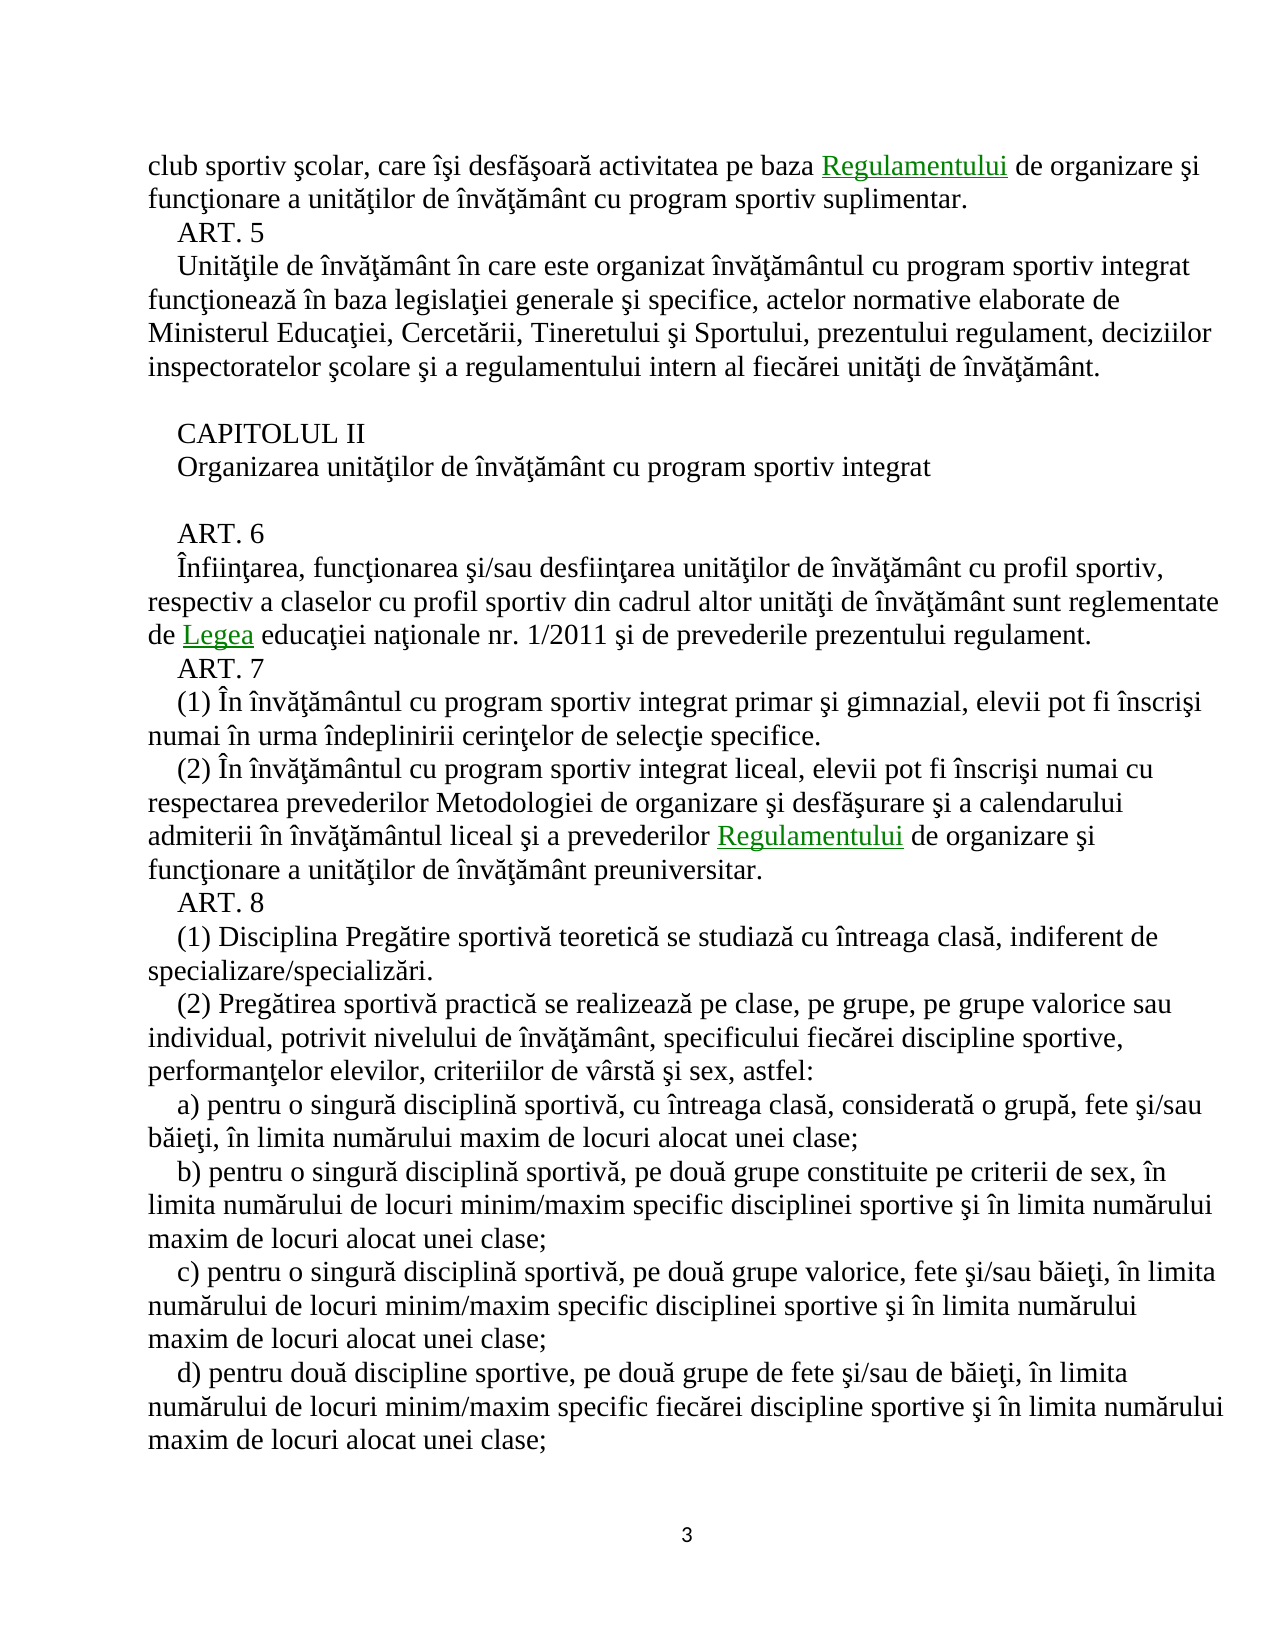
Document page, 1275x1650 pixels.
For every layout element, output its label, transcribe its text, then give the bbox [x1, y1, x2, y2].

text ART. 8 [148, 886, 1226, 919]
text a) pentru o singură disciplină sportivă, cu întreaga clasă, considerată o grupă, fete şi/sau băieţi, în limita numărului maxim de locuri alocat unei clase; [148, 1087, 1226, 1154]
text Organizarea unităţilor de învăţământ cu program sportiv integrat [148, 449, 1226, 483]
text Înfiinţarea, funcţionarea şi/sau desfiinţarea unităţilor de învăţământ cu profil sportiv, respectiv a claselor cu profil sportiv din cadrul altor unităţi de învăţământ sunt reglementate de Legea educaţiei naţionale nr. 1/2011 şi de prevederile prezentului regulament. [148, 550, 1226, 651]
text ART. 5 [148, 215, 1226, 248]
text c) pentru o singură disciplină sportivă, pe două grupe valorice, fete şi/sau băieţi, în limita numărului de locuri minim/maxim specific disciplinei sportive şi în limita numărului maxim de locuri alocat unei clase; [148, 1254, 1226, 1355]
text b) pentru o singură disciplină sportivă, pe două grupe constituite pe criterii de sex, în limita numărului de locuri minim/maxim specific disciplinei sportive şi în limita numărului maxim de locuri alocat unei clase; [148, 1154, 1226, 1254]
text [148, 148, 1226, 215]
text ART. 7 [148, 651, 1226, 684]
text CAPITOLUL II [148, 416, 1226, 449]
text (2) Pregătirea sportivă practică se realizează pe clase, pe grupe, pe grupe valorice sau individual, potrivit nivelului de învăţământ, specificului fiecărei discipline sportive, performanţelor elevilor, criteriilor de vârstă şi sex, astfel: [148, 986, 1226, 1087]
text Unităţile de învăţământ în care este organizat învăţământul cu program sportiv integrat funcţionează în baza legislaţiei generale şi specifice, actelor normative elaborate de Ministerul Educaţiei, Cercetării, Tineretului şi Sportului, prezentului regulament, deciziilor inspectoratelor şcolare şi a regulamentului intern al fiecărei unităţi de învăţământ. [148, 248, 1226, 382]
text d) pentru două discipline sportive, pe două grupe de fete şi/sau de băieţi, în limita numărului de locuri minim/maxim specific fiecărei discipline sportive şi în limita numărului maxim de locuri alocat unei clase; [148, 1355, 1226, 1456]
text ART. 6 [148, 517, 1226, 550]
text (2) În învăţământul cu program sportiv integrat liceal, elevii pot fi înscrişi numai cu respectarea prevederilor Metodologiei de organizare şi desfăşurare şi a calendarului admiterii în învăţământul liceal şi a prevederilor Regulamentului de organizare şi funcţionare a unităţilor de învăţământ preuniversitar. [148, 751, 1226, 886]
text (1) În învăţământul cu program sportiv integrat primar şi gimnazial, elevii pot fi înscrişi numai în urma îndeplinirii cerinţelor de selecţie specifice. [148, 684, 1226, 751]
text (1) Disciplina Pregătire sportivă teoretică se studiază cu întreaga clasă, indiferent de specializare/specializări. [148, 919, 1226, 986]
